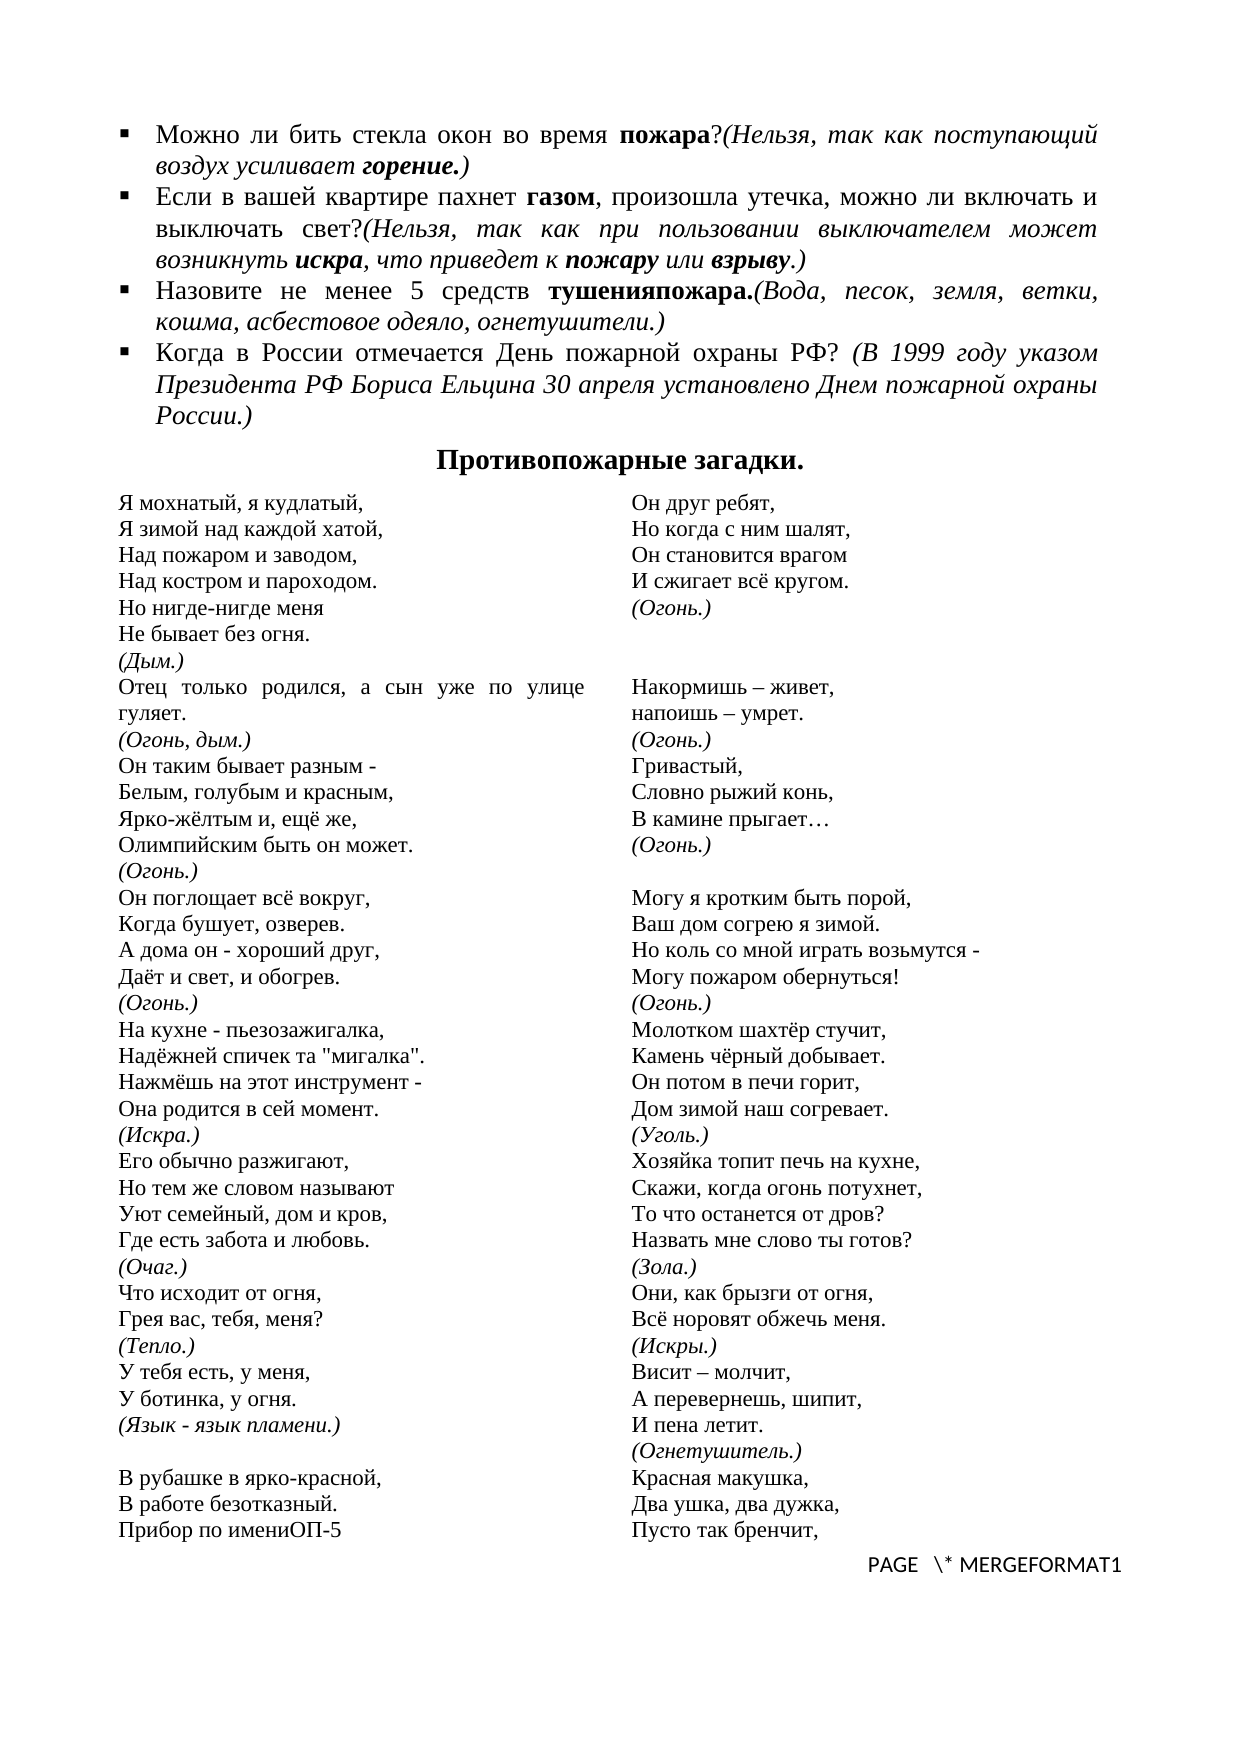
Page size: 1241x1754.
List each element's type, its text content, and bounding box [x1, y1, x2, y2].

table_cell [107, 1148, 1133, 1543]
list Назовите не менее 5 средств тушенияпожара.(Вода, песок, земля, ветки, кошма, асбестовое одеяло, огнетушители.) [118, 274, 1098, 336]
text Противопожарные загадки. [118, 442, 1122, 476]
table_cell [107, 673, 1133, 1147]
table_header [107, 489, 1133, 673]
list Когда в России отмечается День пожарной охраны РФ? (В 1999 году указом Президента РФ Бориса Ельцина 30 апреля установлено Днем пожарной охраны России.) [118, 336, 1098, 430]
list Если в вашей квартире пахнет газом, произошла утечка, можно ли включать и выключать свет?(Нельзя, так как при пользовании выключателем может возникнуть искра, что приведет к пожару или взрыву.) [118, 181, 1098, 274]
list Можно ли бить стекла окон во время пожара?(Нельзя, так как поступающий воздух усиливает горение.) [118, 118, 1098, 181]
